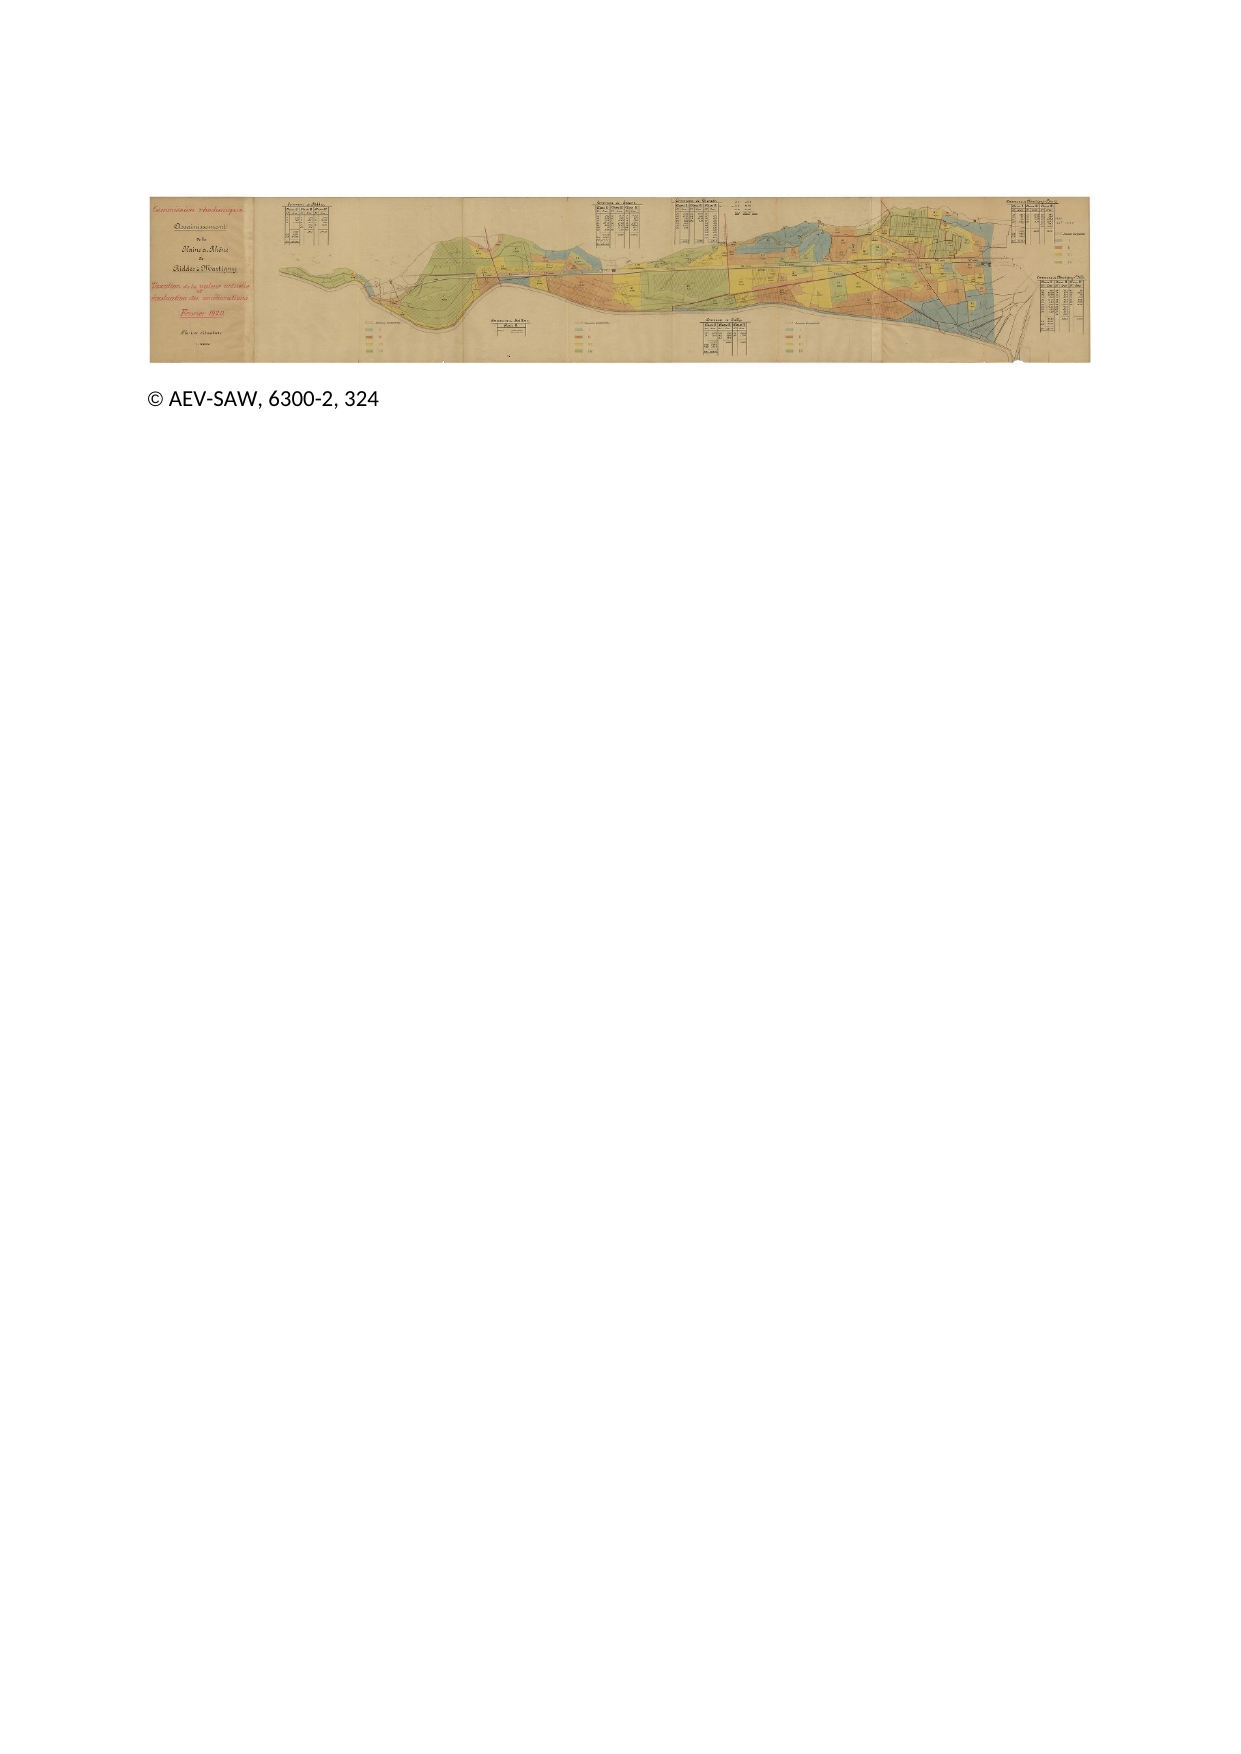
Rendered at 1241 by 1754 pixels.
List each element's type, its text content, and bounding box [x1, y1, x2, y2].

text © AEV-SAW, 6300-2, 324 [148, 384, 1093, 412]
picture [147, 194, 1093, 365]
